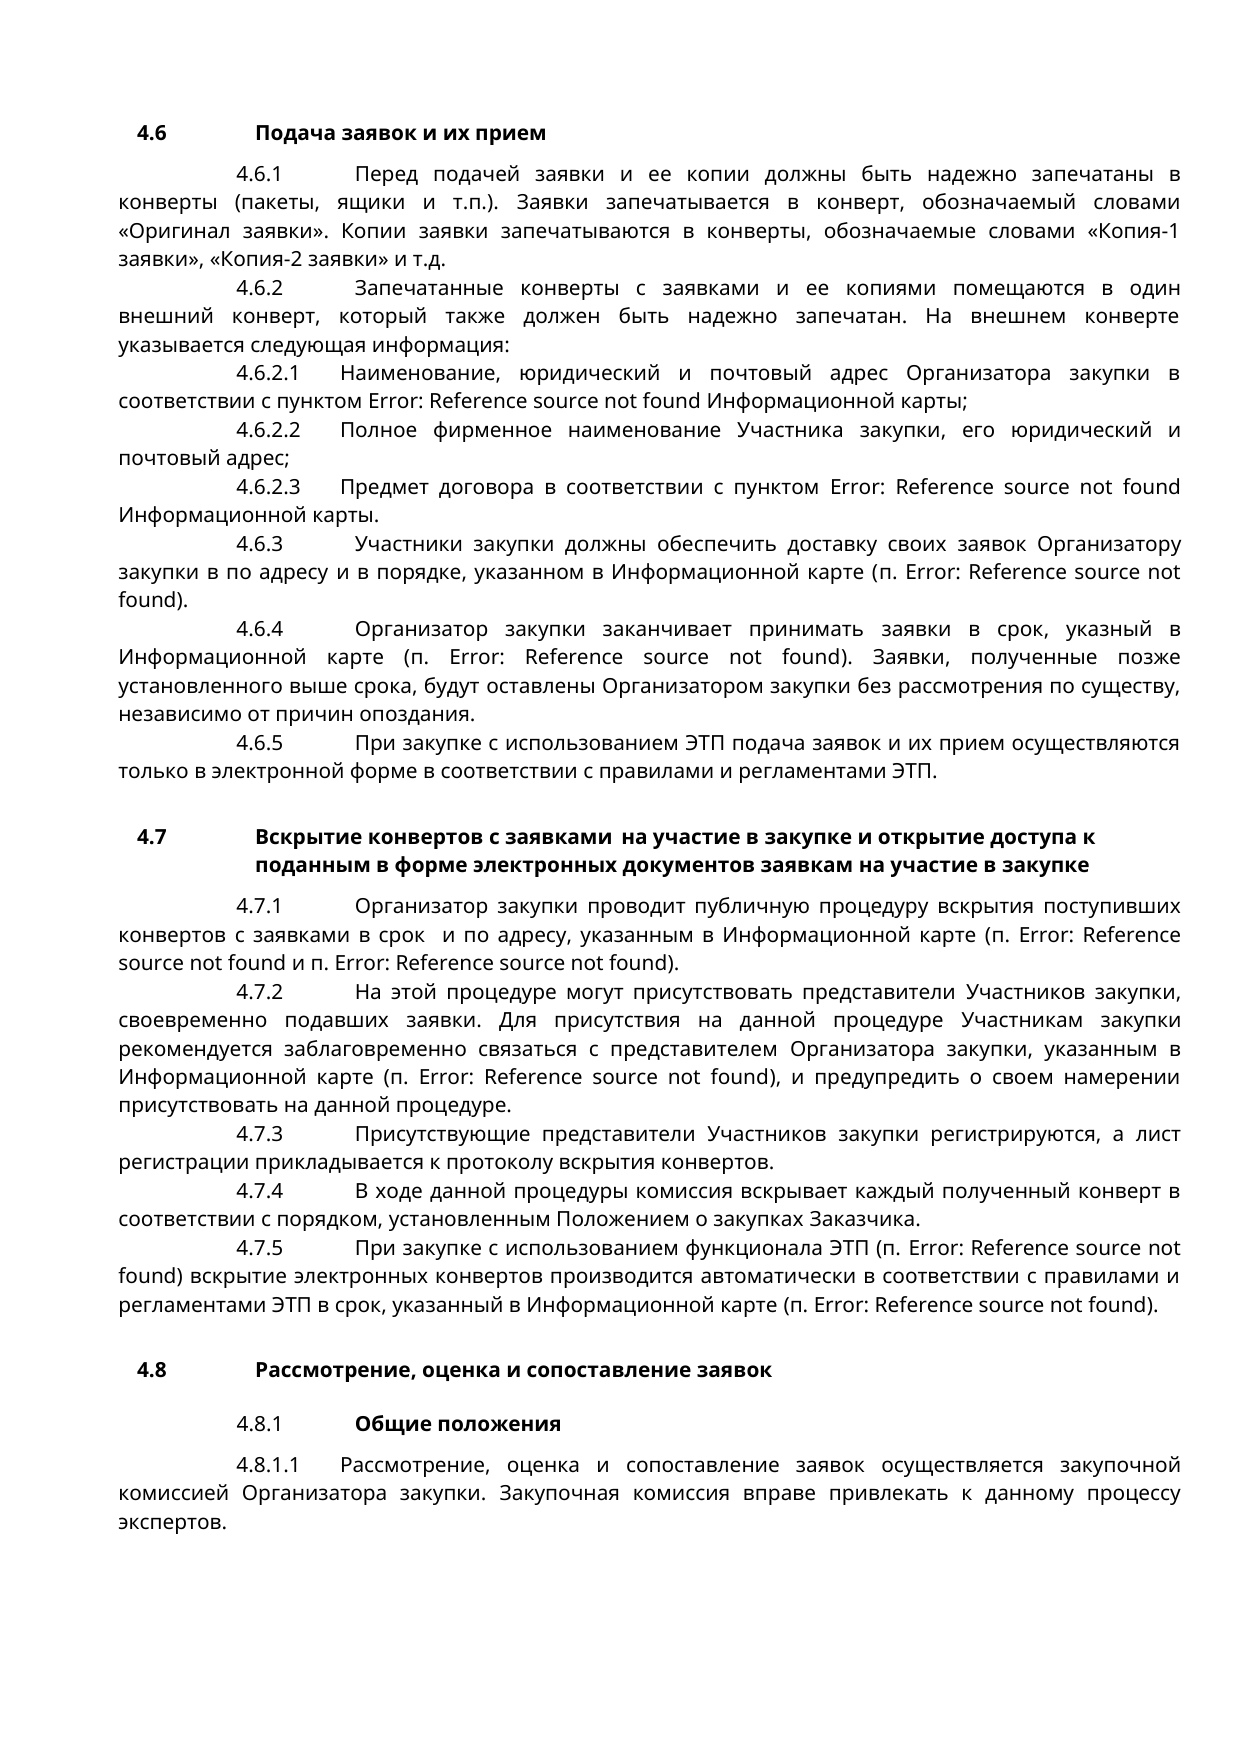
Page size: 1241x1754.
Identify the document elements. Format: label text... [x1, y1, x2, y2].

text Рассмотрение, оценка и сопоставление заявок осуществляется закупочной комиссией Организатора закупки. Закупочная комиссия вправе привлекать к данному процессу экспертов. [118, 1450, 1181, 1535]
text В ходе данной процедуры комиссия вскрывает каждый полученный конверт в соответствии с порядком, установленным Положением о закупках Заказчика. [118, 1176, 1181, 1233]
text Присутствующие представители Участников закупки регистрируются, а лист регистрации прикладывается к протоколу вскрытия конвертов. [118, 1119, 1181, 1176]
text Запечатанные конверты с заявками и ее копиями помещаются в один внешний конверт, который также должен быть надежно запечатан. На внешнем конверте указывается следующая информация: [118, 273, 1181, 358]
subtitle Вскрытие конвертов с заявками на участие в закупке и открытие доступа к поданным в форме электронных документов заявкам на участие в закупке [137, 822, 1181, 879]
subtitle Подача заявок и их прием [137, 118, 1181, 147]
text При закупке с использованием ЭТП подача заявок и их прием осуществляются только в электронной форме в соответствии с правилами и регламентами ЭТП. [118, 728, 1181, 785]
text Общие положения [236, 1409, 1181, 1437]
subtitle Рассмотрение, оценка и сопоставление заявок [137, 1356, 1181, 1384]
text Полное фирменное наименование Участника закупки, его юридический и почтовый адрес; [118, 415, 1181, 472]
text Перед подачей заявки и ее копии должны быть надежно запечатаны в конверты (пакеты, ящики и т.п.). Заявки запечатывается в конверт, обозначаемый словами «Оригинал заявки». Копии заявки запечатываются в конверты, обозначаемые словами «Копия-1 заявки», «Копия-2 заявки» и т.д. [118, 159, 1181, 273]
